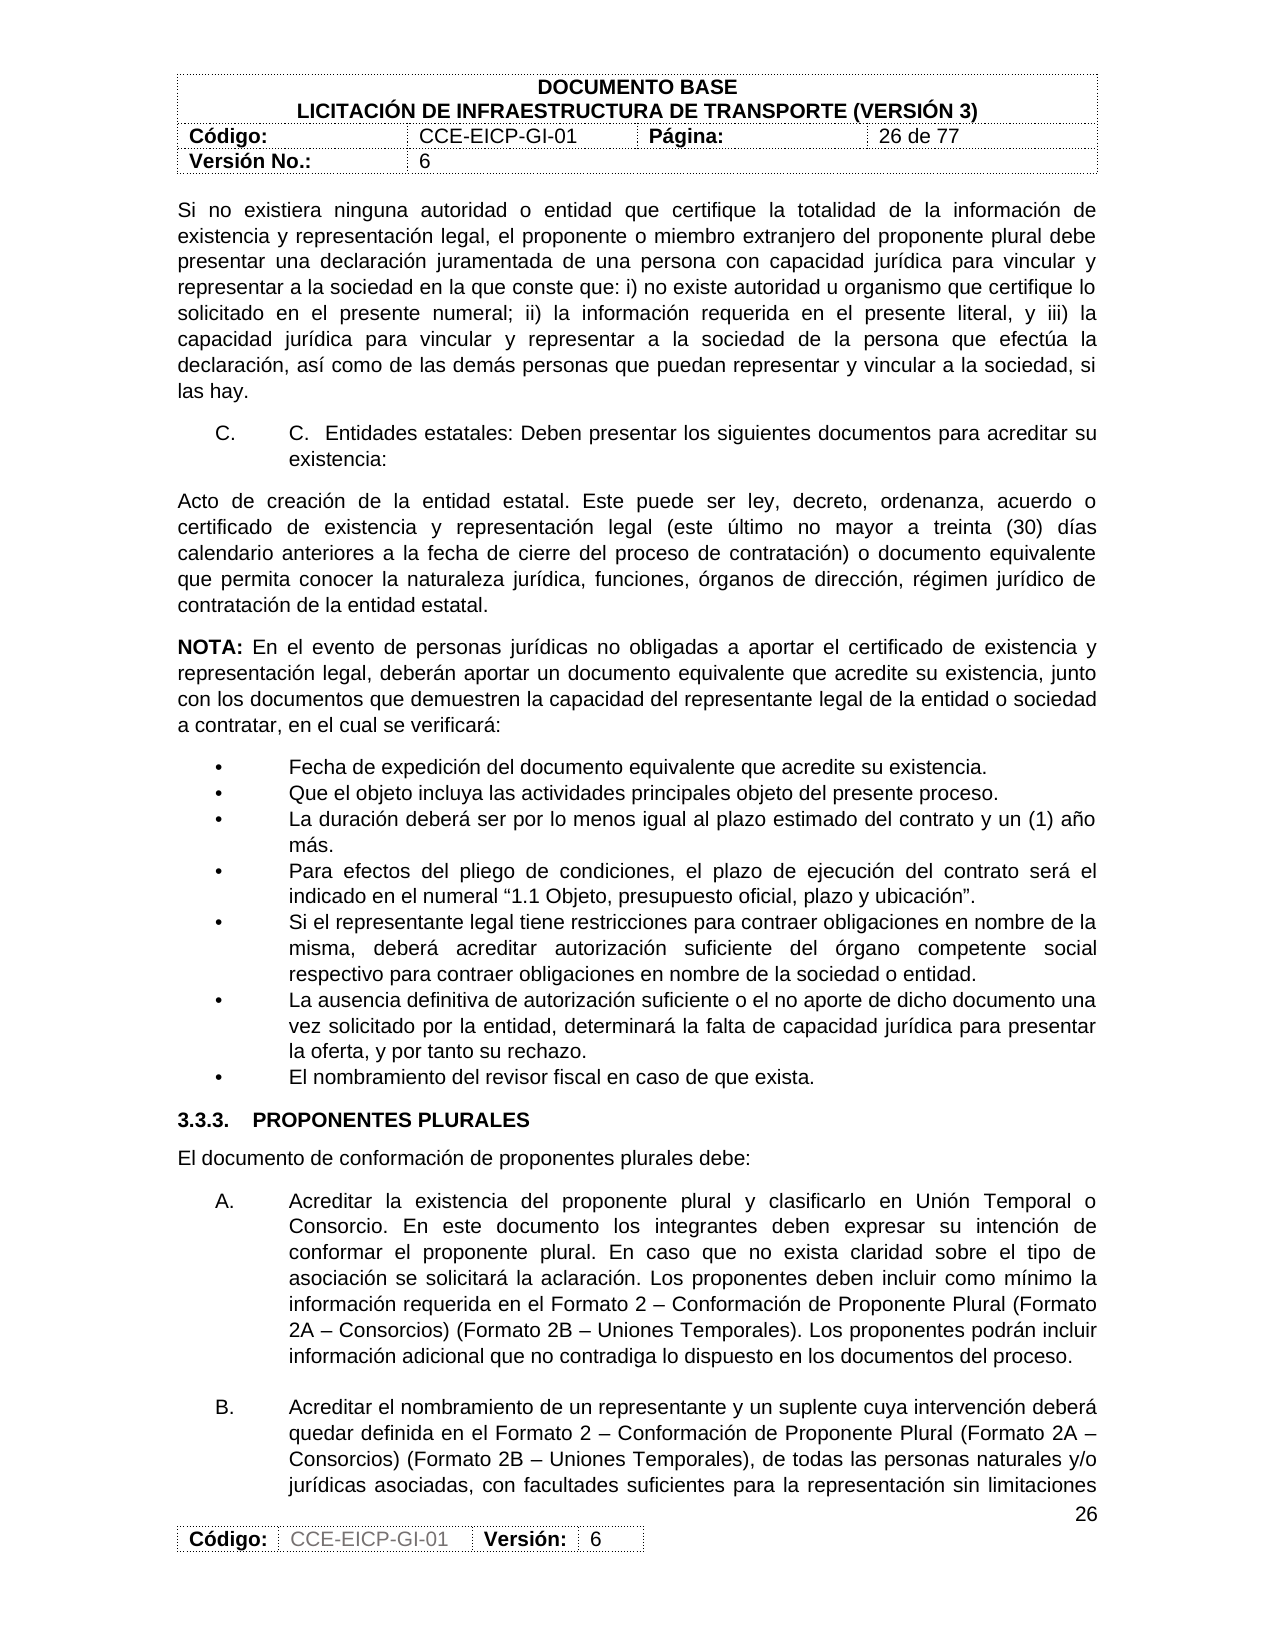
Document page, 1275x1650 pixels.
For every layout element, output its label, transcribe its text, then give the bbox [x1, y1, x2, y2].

subtitle PROPONENTES PLURALES [177, 1108, 1098, 1132]
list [215, 1395, 1098, 1497]
list La ausencia definitiva de autorización suficiente o el no aporte de dicho documento una vez solicitado por la entidad, determinará la falta de capacidad jurídica para presentar la oferta, y por tanto su rechazo. [215, 988, 1098, 1063]
list Fecha de expedición del documento equivalente que acredite su existencia. [215, 755, 1098, 779]
list El nombramiento del revisor fiscal en caso de que exista. [215, 1065, 1098, 1089]
text Acto de creación de la entidad estatal. Este puede ser ley, decreto, ordenanza, acuerdo o certificado de existencia y representación legal (este último no mayor a treinta (30) días calendario anteriores a la fecha de cierre del proceso de contratación) o documento equivalente que permita conocer la naturaleza jurídica, funciones, órganos de dirección, régimen jurídico de contratación de la entidad estatal. [177, 489, 1098, 617]
list La duración deberá ser por lo menos igual al plazo estimado del contrato y un (1) año más. [215, 807, 1098, 857]
list Si el representante legal tiene restricciones para contraer obligaciones en nombre de la misma, deberá acreditar autorización suficiente del órgano competente social respectivo para contraer obligaciones en nombre de la sociedad o entidad. [215, 910, 1098, 986]
text Si no existiera ninguna autoridad o entidad que certifique la totalidad de la información de existencia y representación legal, el proponente o miembro extranjero del proponente plural debe presentar una declaración juramentada de una persona con capacidad jurídica para vincular y representar a la sociedad en la que conste que: i) no existe autoridad u organismo que certifique lo solicitado en el presente numeral; ii) la información requerida en el presente literal, y iii) la capacidad jurídica para vincular y representar a la sociedad de la persona que efectúa la declaración, así como de las demás personas que puedan representar y vincular a la sociedad, si las hay. [177, 198, 1098, 402]
list C. Entidades estatales: Deben presentar los siguientes documentos para acreditar su existencia: [215, 421, 1098, 471]
list Para efectos del pliego de condiciones, el plazo de ejecución del contrato será el indicado en el numeral “1.1 Objeto, presupuesto oficial, plazo y ubicación”. [215, 858, 1098, 908]
list Que el objeto incluya las actividades principales objeto del presente proceso. [215, 781, 1098, 805]
text NOTA: En el evento de personas jurídicas no obligadas a aportar el certificado de existencia y representación legal, deberán aportar un documento equivalente que acredite su existencia, junto con los documentos que demuestren la capacidad del representante legal de la entidad o sociedad a contratar, en el cual se verificará: [177, 635, 1098, 737]
text El documento de conformación de proponentes plurales debe: [177, 1146, 1098, 1170]
list Acreditar la existencia del proponente plural y clasificarlo en Unión Temporal o Consorcio. En este documento los integrantes deben expresar su intención de conformar el proponente plural. En caso que no exista claridad sobre el tipo de asociación se solicitará la aclaración. Los proponentes deben incluir como mínimo la información requerida en el Formato 2 – Conformación de Proponente Plural (Formato 2A – Consorcios) (Formato 2B – Uniones Temporales). Los proponentes podrán incluir información adicional que no contradiga lo dispuesto en los documentos del proceso. [215, 1188, 1098, 1367]
